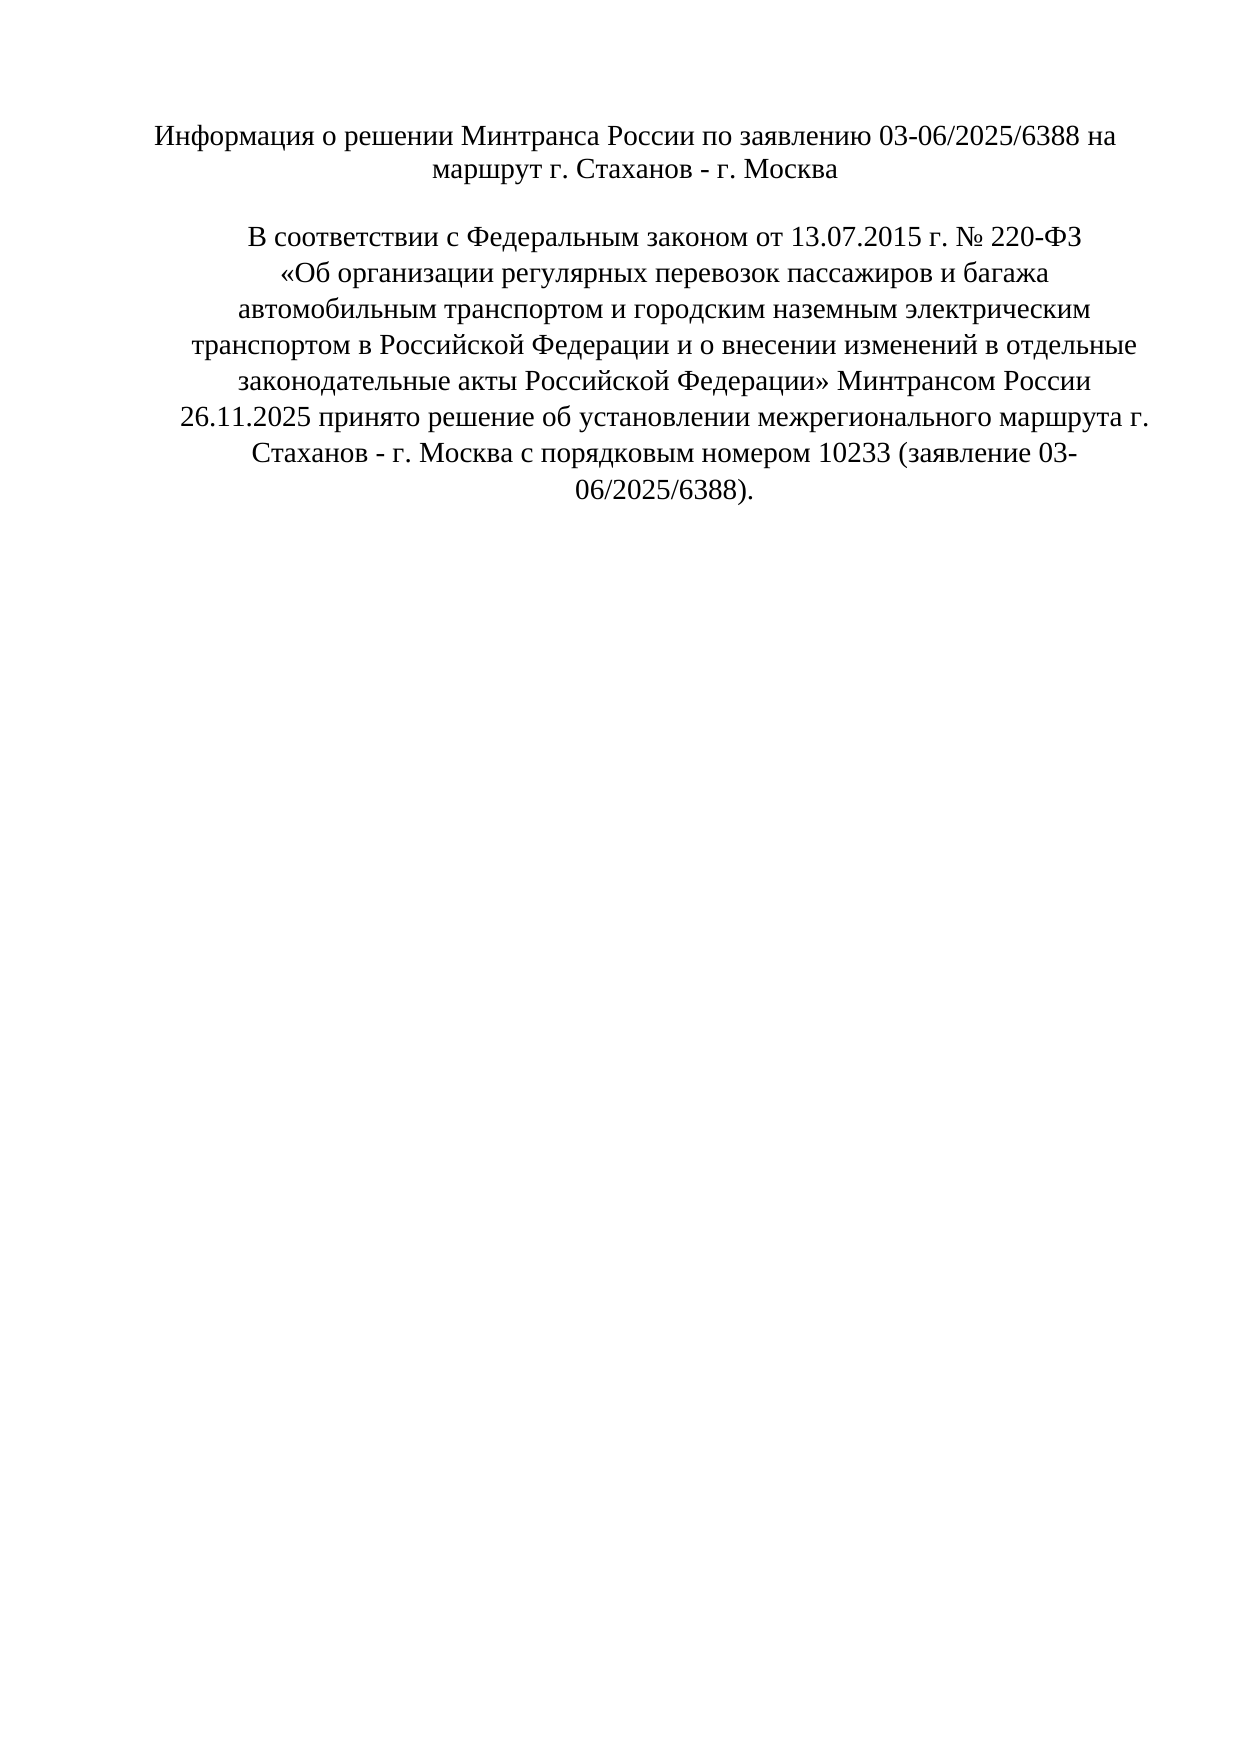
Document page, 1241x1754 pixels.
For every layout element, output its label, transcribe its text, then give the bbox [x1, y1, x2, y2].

text Информация о решении Минтранса России по заявлению 03-06/2025/6388 на маршрут г. Стаханов - г. Москва [118, 118, 1152, 185]
text В соответствии с Федеральным законом от 13.07.2015 г. № 220-ФЗ «Об организации регулярных перевозок пассажиров и багажа автомобильным транспортом и городским наземным электрическим транспортом в Российской Федерации и о внесении изменений в отдельные законодательные акты Российской Федерации» Минтрансом России 26.11.2025 принято решение об установлении межрегионального маршрута г. Стаханов - г. Москва с порядковым номером 10233 (заявление 03-06/2025/6388). [177, 219, 1152, 505]
